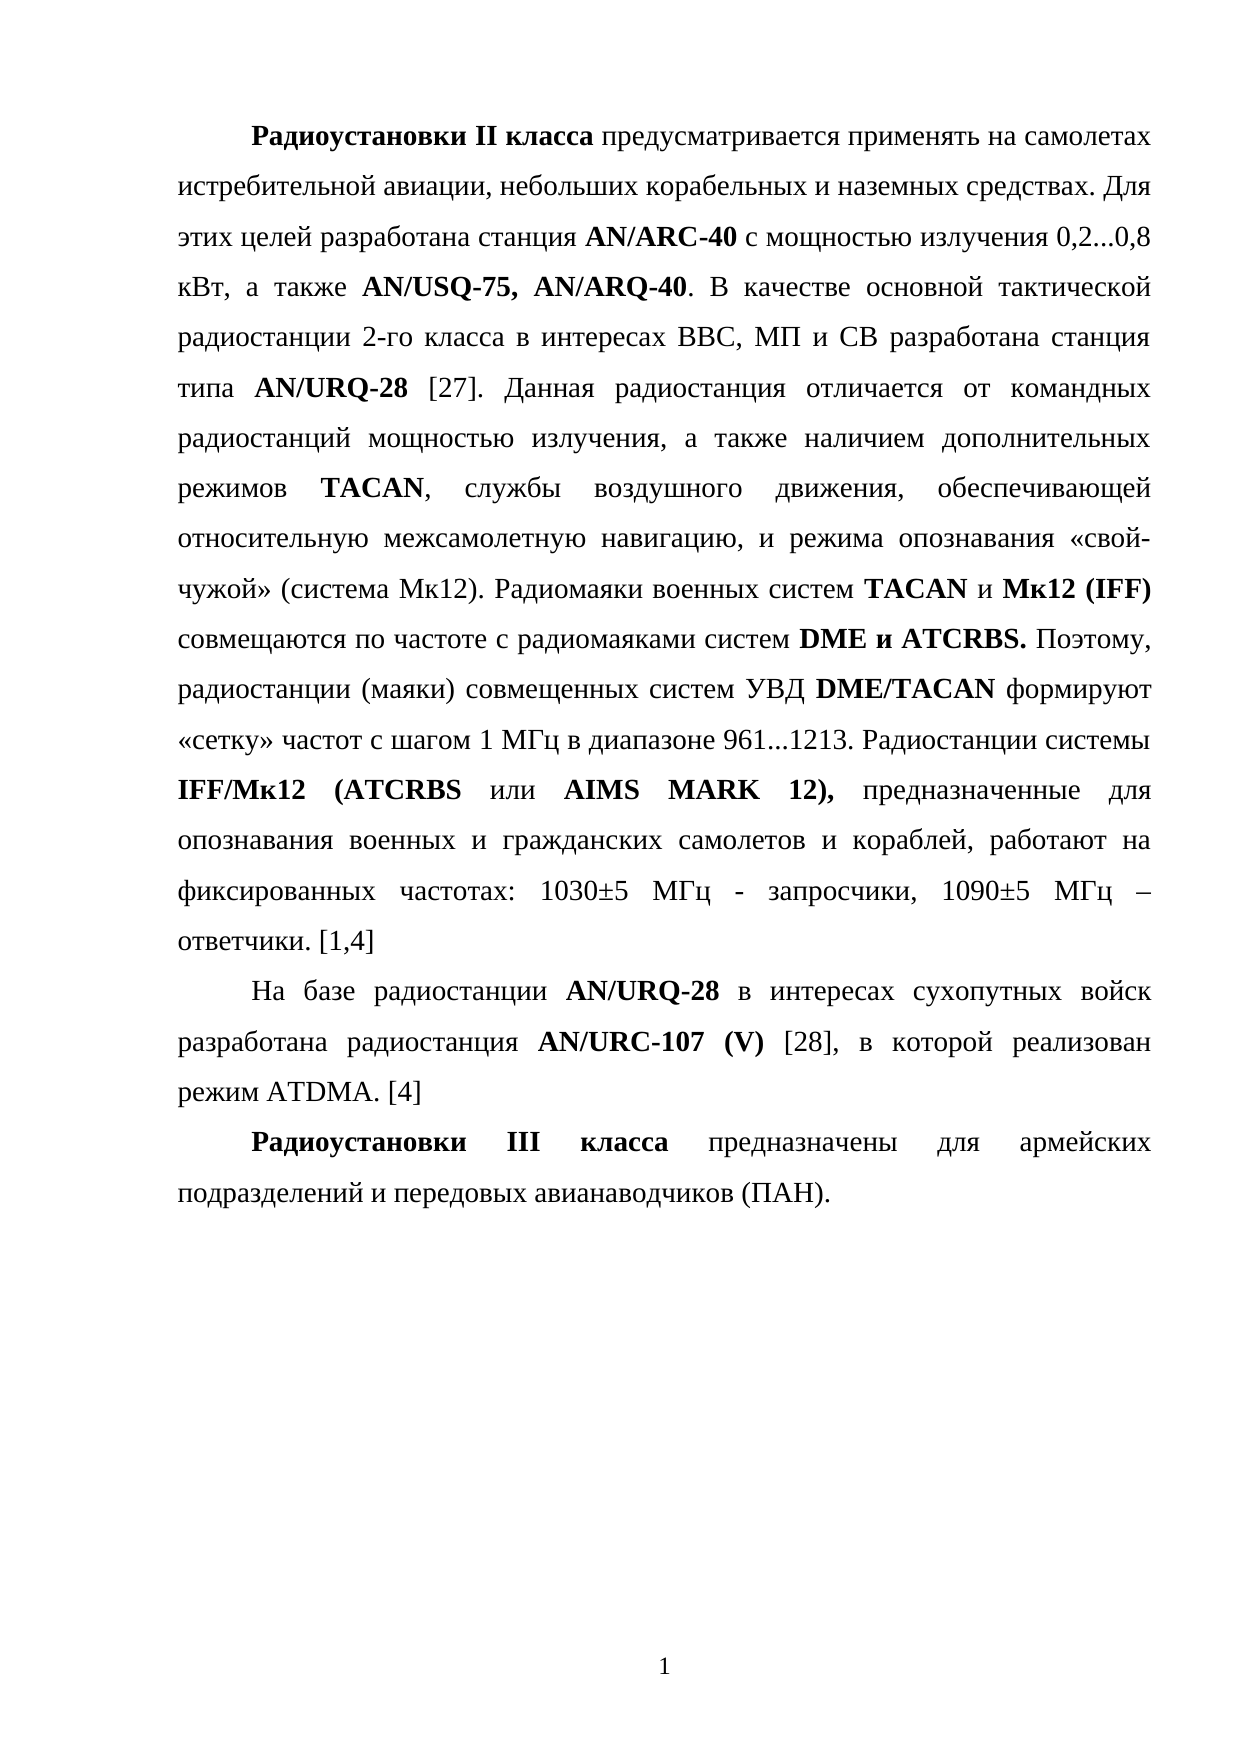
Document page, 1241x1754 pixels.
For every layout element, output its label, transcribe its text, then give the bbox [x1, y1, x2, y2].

text Радиоустановки II класса предусматривается применять на самолетах истребительной авиации, небольших корабельных и наземных средствах. Для этих целей разработана станция AN/ARC-40 с мощностью излучения 0,2...0,8 кВт, а также AN/USQ-75, AN/ARQ-40. В качестве основной тактической радиостанции 2-го класса в интересах ВВС, МП и СВ разработана станция типа AN/URQ-28 [27]. Данная радиостанция отличается от командных радиостанций мощностью излучения, а также наличием дополнительных режимов TACAN, службы воздушного движения, обеспечивающей относительную межсамолетную навигацию, и режима опознавания «свой-чужой» (система Мк12). Радиомаяки военных систем TACAN и Мк12 (IFF) совмещаются по частоте с радиомаяками систем DME и ATCRBS. Поэтому, радиостанции (маяки) совмещенных систем УВД DME/TACAN формируют «сетку» частот с шагом 1 МГц в диапазоне 961...1213. Радиостанции системы IFF/Мк12 (ATCRBS или AIMS MARK 12), предназначенные для опознавания военных и гражданских самолетов и кораблей, работают на фиксированных частотах: 1030±5 МГц - запросчики, 1090±5 МГц – ответчики. [1,4] [177, 118, 1152, 957]
text На базе радиостанции AN/URQ-28 в интересах сухопутных войск разработана радиостанция AN/URC-107 (V) [28], в которой реализован режим ATDMA. [4] [177, 973, 1152, 1108]
text Радиоустановки III класса предназначены для армейских подразделений и передовых авианаводчиков (ПАН). [177, 1124, 1152, 1208]
